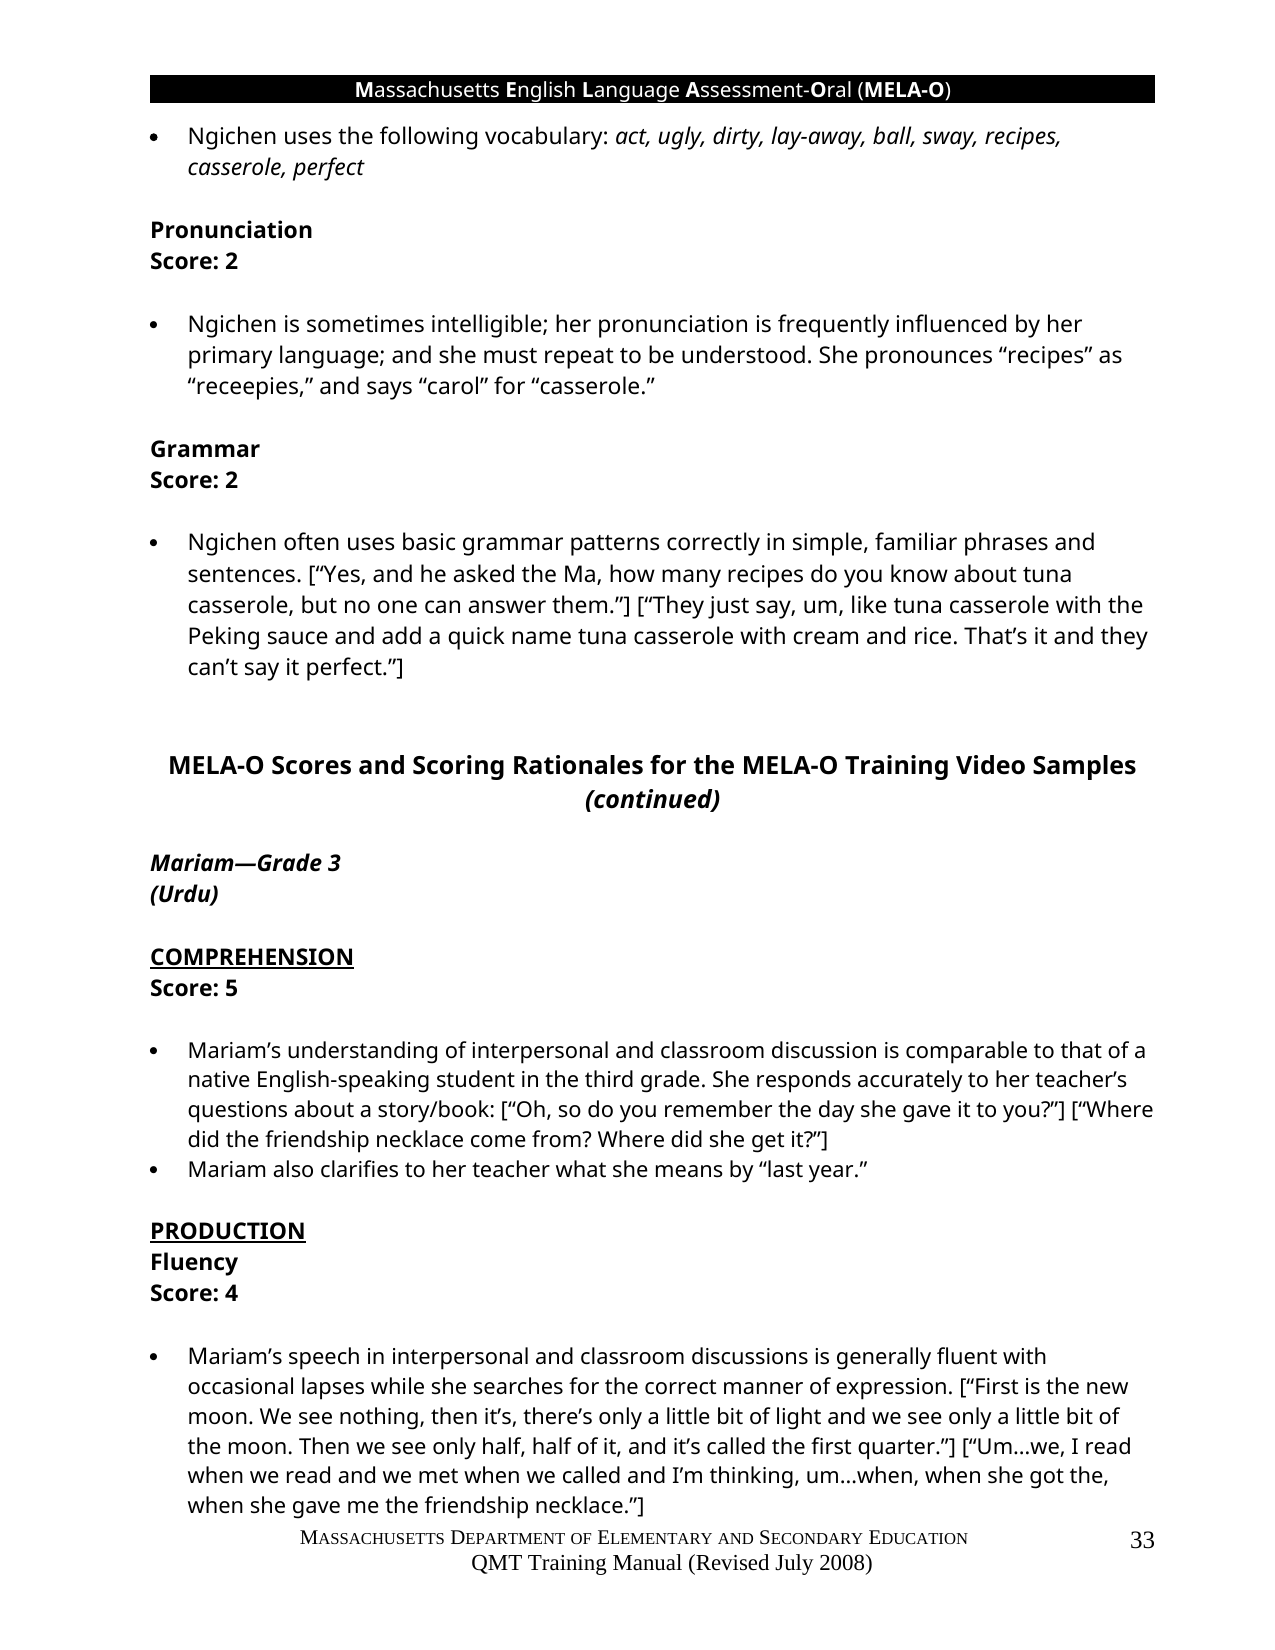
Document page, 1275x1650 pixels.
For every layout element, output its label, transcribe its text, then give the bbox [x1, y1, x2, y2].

text MELA-O Scores and Scoring Rationales for the MELA-O Training Video Samples (continued) [150, 748, 1155, 816]
text Score: 2 [150, 464, 1155, 495]
list Mariam’s speech in interpersonal and classroom discussions is generally fluent with occasional lapses while she searches for the correct manner of expression. [“First is the new moon. We see nothing, then it’s, there’s only a little bit of light and we see only a little bit of the moon. Then we see only half, half of it, and it’s called the first quarter.”] [“Um…we, I read when we read and we met when we called and I’m thinking, um…when, when she got the, when she gave me the friendship necklace.”] [150, 1340, 1155, 1520]
list Mariam’s understanding of interpersonal and classroom discussion is comparable to that of a native English-speaking student in the third grade. She responds accurately to her teacher’s questions about a story/book: [“Oh, so do you remember the day she gave it to you?”] [“Where did the friendship necklace come from? Where did she get it?”] [150, 1035, 1155, 1154]
list Ngichen often uses basic grammar patterns correctly in simple, familiar phrases and sentences. [“Yes, and he asked the Ma, how many recipes do you know about tuna casserole, but no one can answer them.”] [“They just say, um, like tuna casserole with the sauce and add a quick name tuna casserole with cream and rice. That’s it and they can’t say it perfect.”] [150, 526, 1155, 682]
text COMPREHENSION [150, 941, 1155, 972]
text Fluency [150, 1246, 1155, 1277]
list Ngichen is sometimes intelligible; her pronunciation is frequently influenced by her primary language; and she must repeat to be understood. She pronounces “recipes” as “receepies,” and says “carol” for “casserole.” [150, 307, 1155, 401]
text Score: 4 [150, 1277, 1155, 1309]
text Score: 2 [150, 245, 1155, 276]
text Score: 5 [150, 972, 1155, 1003]
text Grammar [150, 432, 1155, 464]
text Mariam—Grade 3 [150, 847, 1155, 878]
list Mariam also clarifies to her teacher what she means by “last year.” [150, 1154, 1155, 1184]
text PRODUCTION [150, 1215, 1155, 1246]
text (Urdu) [150, 878, 1155, 910]
text Pronunciation [150, 214, 1155, 245]
list Ngichen uses the following vocabulary: act, ugly, dirty, lay-away, ball, sway, recipes, casserole, perfect [150, 120, 1155, 182]
